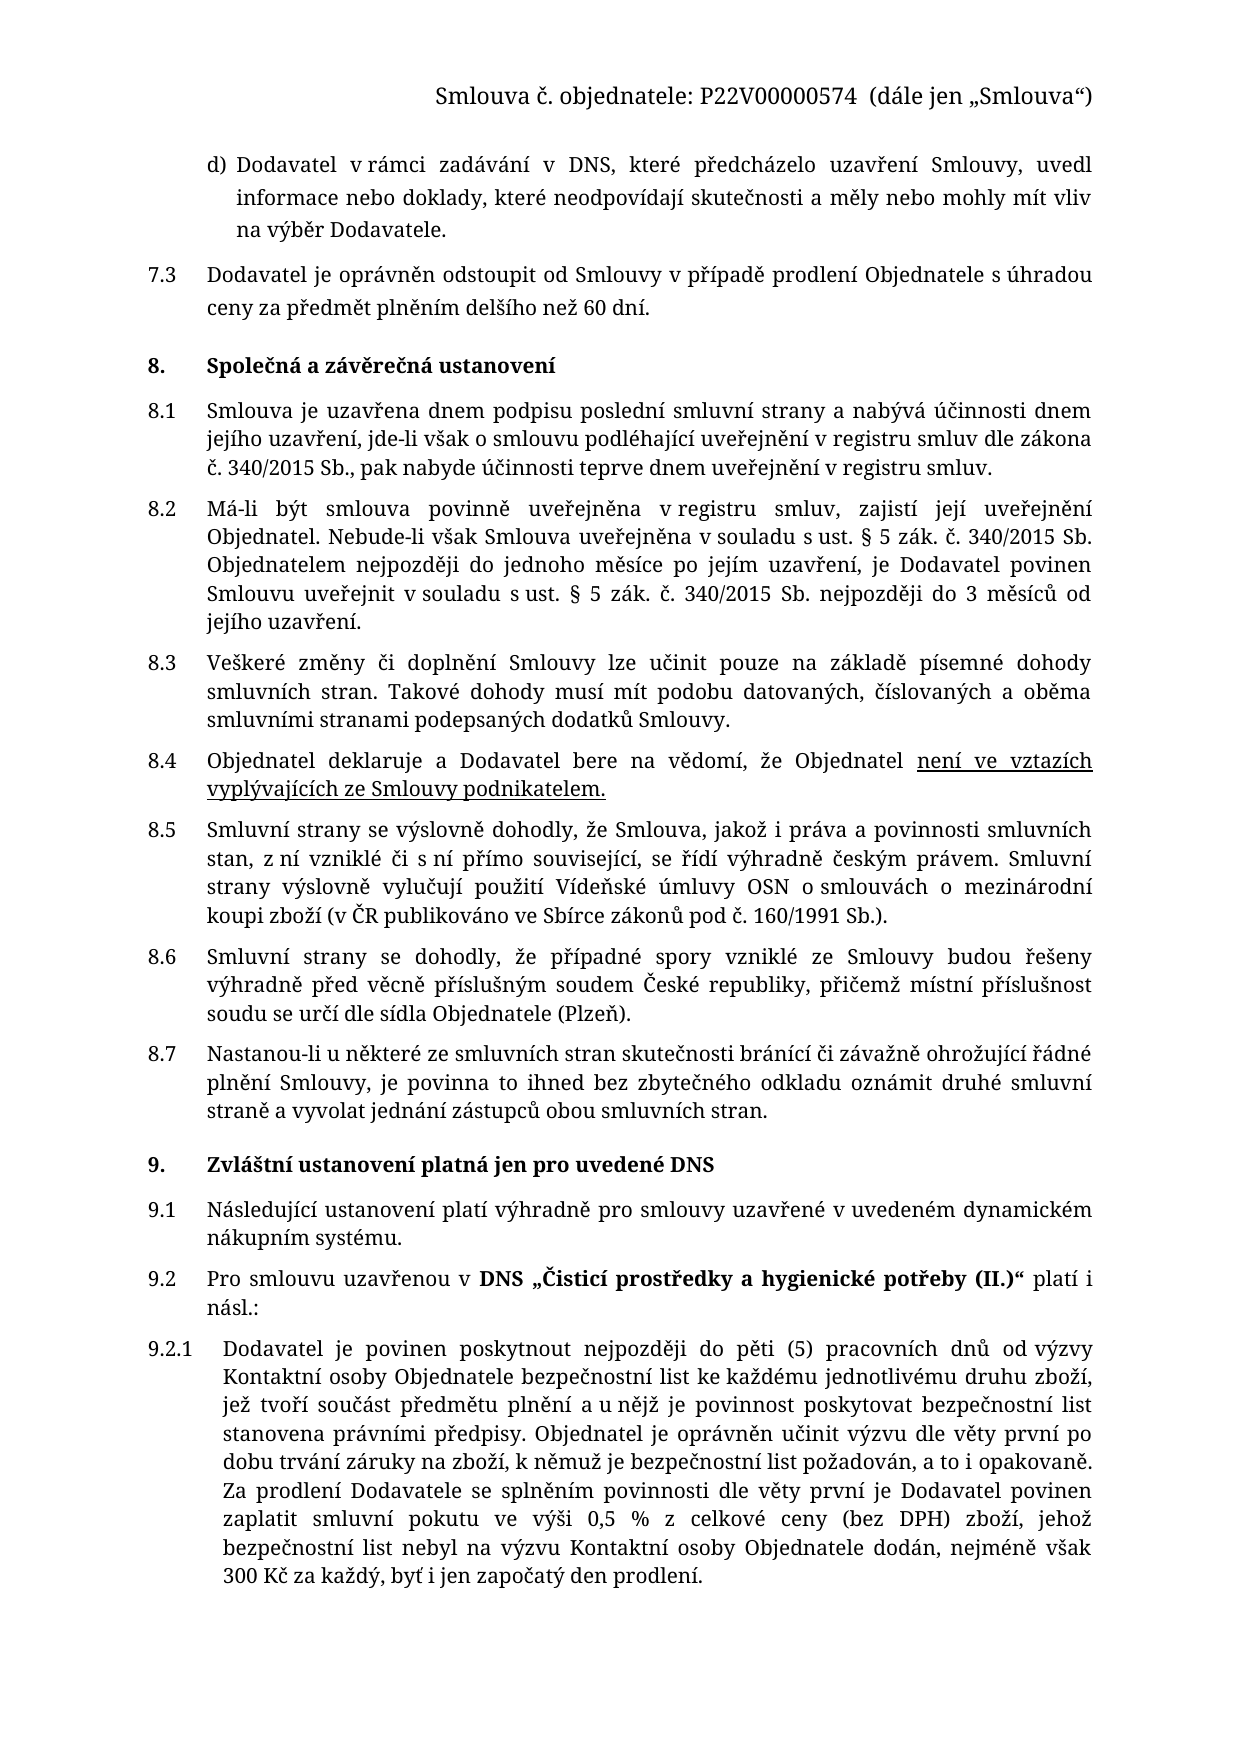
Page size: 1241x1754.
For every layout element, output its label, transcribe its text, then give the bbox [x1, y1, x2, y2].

list Společná a závěrečná ustanovení [148, 351, 1093, 379]
list Smluvní strany se výslovně dohodly, že Smlouva, jakož i práva a povinnosti smluvních stan, z ní vzniklé či s ní přímo související, se řídí výhradně českým právem. Smluvní strany výslovně vylučují použití Vídeňské úmluvy OSN o smlouvách o mezinárodní koupi zboží (v ČR publikováno ve Sbírce zákonů pod č. 160/1991 Sb.). [148, 816, 1093, 929]
list Veškeré změny či doplnění Smlouvy lze učinit pouze na základě písemné dohody smluvních stran. Takové dohody musí mít podobu datovaných, číslovaných a oběma smluvními stranami podepsaných dodatků Smlouvy. [148, 648, 1093, 734]
list Dodavatel je oprávněn odstoupit od Smlouvy v případě prodlení Objednatele s úhradou ceny za předmět plněním delšího než 60 dní. [148, 261, 1093, 322]
list Následující ustanovení platí výhradně pro smlouvy uzavřené v uvedeném dynamickém nákupním systému. [148, 1195, 1093, 1252]
list Zvláštní ustanovení platná jen pro uvedené DNS [148, 1150, 1093, 1178]
list Pro smlouvu uzavřenou v DNS „Čisticí prostředky a hygienické potřeby (II.)“ platí i násl.: [148, 1264, 1093, 1321]
list Nastanou-li u některé ze smluvních stran skutečnosti bránící či závažně ohrožující řádné plnění Smlouvy, je povinna to ihned bez zbytečného odkladu oznámit druhé smluvní straně a vyvolat jednání zástupců obou smluvních stran. [148, 1039, 1093, 1125]
list Smlouva je uzavřena dnem podpisu poslední smluvní strany a nabývá účinnosti dnem jejího uzavření, jde-li však o smlouvu podléhající uveřejnění v registru smluv dle zákona č. 340/2015 Sb., pak nabyde účinnosti teprve dnem uveřejnění v registru smluv. [148, 396, 1093, 481]
list Smluvní strany se dohodly, že případné spory vzniklé ze Smlouvy budou řešeny výhradně před věcně příslušným soudem České republiky, přičemž místní příslušnost soudu se určí dle sídla Objednatele (Plzeň). [148, 942, 1093, 1027]
list Dodavatel v rámci zadávání v DNS, které předcházelo uzavření Smlouvy, uvedl informace nebo doklady, které neodpovídají skutečnosti a měly nebo mohly mít vliv na výběr Dodavatele. [207, 150, 1093, 244]
list Objednatel deklaruje a Dodavatel bere na vědomí, že Objednatel není ve vztazích vyplývajících ze Smlouvy podnikatelem. [148, 746, 1093, 803]
list Má-li být smlouva povinně uveřejněna v registru smluv, zajistí její uveřejnění Objednatel. Nebude-li však Smlouva uveřejněna v souladu s ust. § 5 zák. č. 340/2015 Sb. Objednatelem nejpozději do jednoho měsíce po jejím uzavření, je Dodavatel povinen Smlouvu uveřejnit v souladu s ust. § 5 zák. č. 340/2015 Sb. nejpozději do 3 měsíců od jejího uzavření. [148, 494, 1093, 636]
list Dodavatel je povinen poskytnout nejpozději do pěti (5) pracovních dnů od výzvy Kontaktní osoby Objednatele bezpečnostní list ke každému jednotlivému druhu zboží, jež tvoří součást předmětu plnění a u nějž je povinnost poskytovat bezpečnostní list stanovena právními předpisy. Objednatel je oprávněn učinit výzvu dle věty první po dobu trvání záruky na zboží, k němuž je bezpečnostní list požadován, a to i opakovaně. Za prodlení Dodavatele se splněním povinnosti dle věty první je Dodavatel povinen zaplatit smluvní pokutu ve výši 0,5 % z celkové ceny (bez DPH) zboží, jehož bezpečnostní list nebyl na výzvu Kontaktní osoby Objednatele dodán, nejméně však 300 Kč za každý, byť i jen započatý den prodlení. [148, 1334, 1093, 1590]
